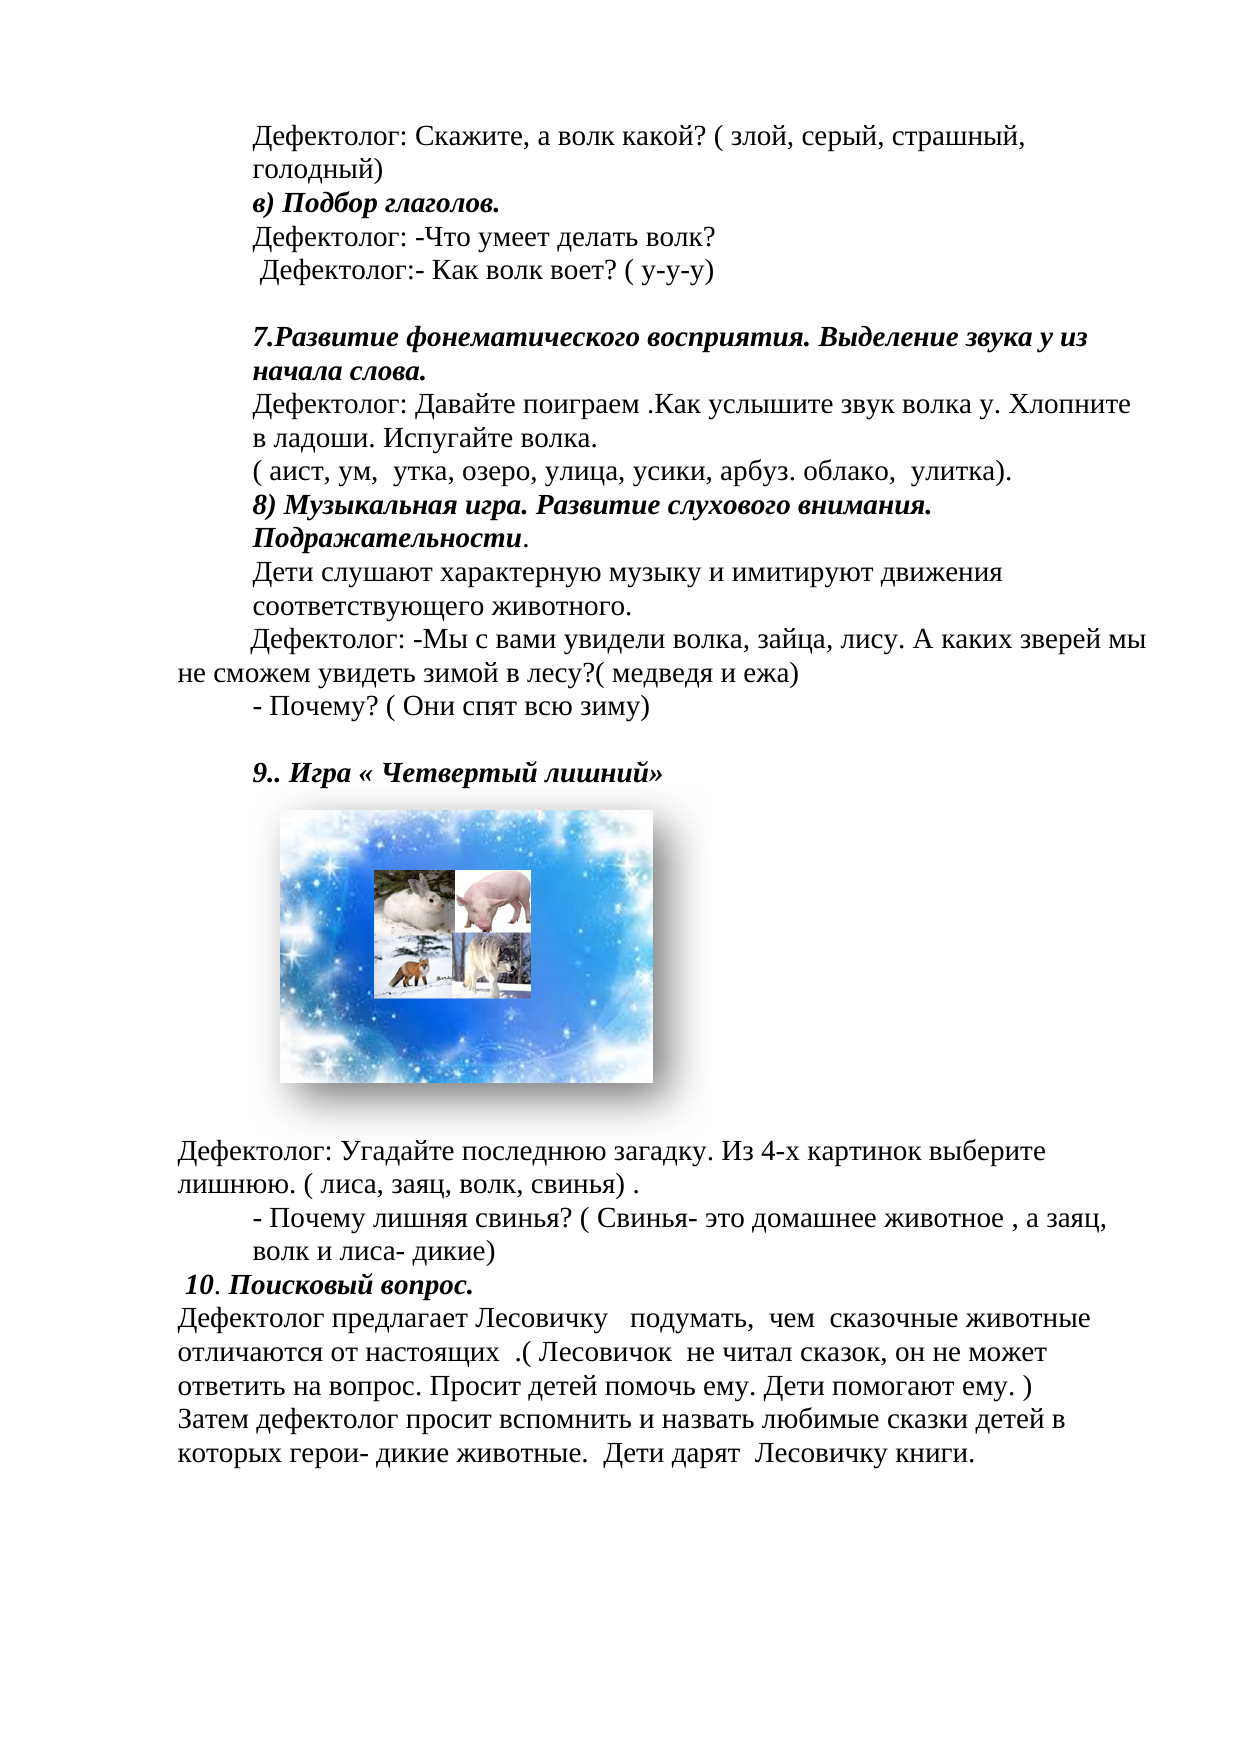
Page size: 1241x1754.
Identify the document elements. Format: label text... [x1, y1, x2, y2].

text Дефектолог: Угадайте последнюю загадку. Из 4-х картинок выберите лишнюю. ( лиса, заяц, волк, свинья) . [177, 1133, 1152, 1200]
text - Почему? ( Они спят всю зиму) [252, 688, 1152, 722]
text Дефектолог: Скажите, а волк какой? ( злой, серый, страшный, голодный) [252, 118, 1152, 185]
text в) Подбор глаголов. [252, 185, 1152, 219]
picture [280, 810, 653, 1083]
text 10. Поисковый вопрос. [177, 1267, 1152, 1301]
text Дефектолог предлагает Лесовичку подумать, чем сказочные животные отличаются от настоящих .( Лесовичок не читал сказок, он не может ответить на вопрос. Просит детей помочь ему. Дети помогают ему. ) [177, 1301, 1152, 1401]
text 7.Развитие фонематического восприятия. Выделение звука у из начала слова. [252, 319, 1152, 386]
text 9.. Игра « Четвертый лишний» [252, 755, 1152, 789]
text Дефектолог: -Что умеет делать волк? [252, 219, 1152, 252]
text Затем дефектолог просит вспомнить и назвать любимые сказки детей в которых герои- дикие животные. Дети дарят Лесовичку книги. [177, 1401, 1152, 1468]
text Дефектолог: -Мы с вами увидели волка, зайца, лису. А каких зверей мы не сможем увидеть зимой в лесу?( медведя и ежа) [177, 621, 1152, 688]
text Дети слушают характерную музыку и имитируют движения соответствующего животного. [252, 554, 1152, 621]
text ( аист, ум, утка, озеро, улица, усики, арбуз. облако, улитка). [252, 453, 1152, 487]
text 8) Музыкальная игра. Развитие слухового внимания. Подражательности. [252, 487, 1152, 554]
text - Почему лишняя свинья? ( Свинья- это домашнее животное , а заяц, волк и лиса- дикие) [252, 1200, 1152, 1267]
text Дефектолог:- Как волк воет? ( у-у-у) [252, 252, 1152, 286]
text Дефектолог: Давайте поиграем .Как услышите звук волка у. Хлопните в ладоши. Испугайте волка. [252, 386, 1152, 453]
